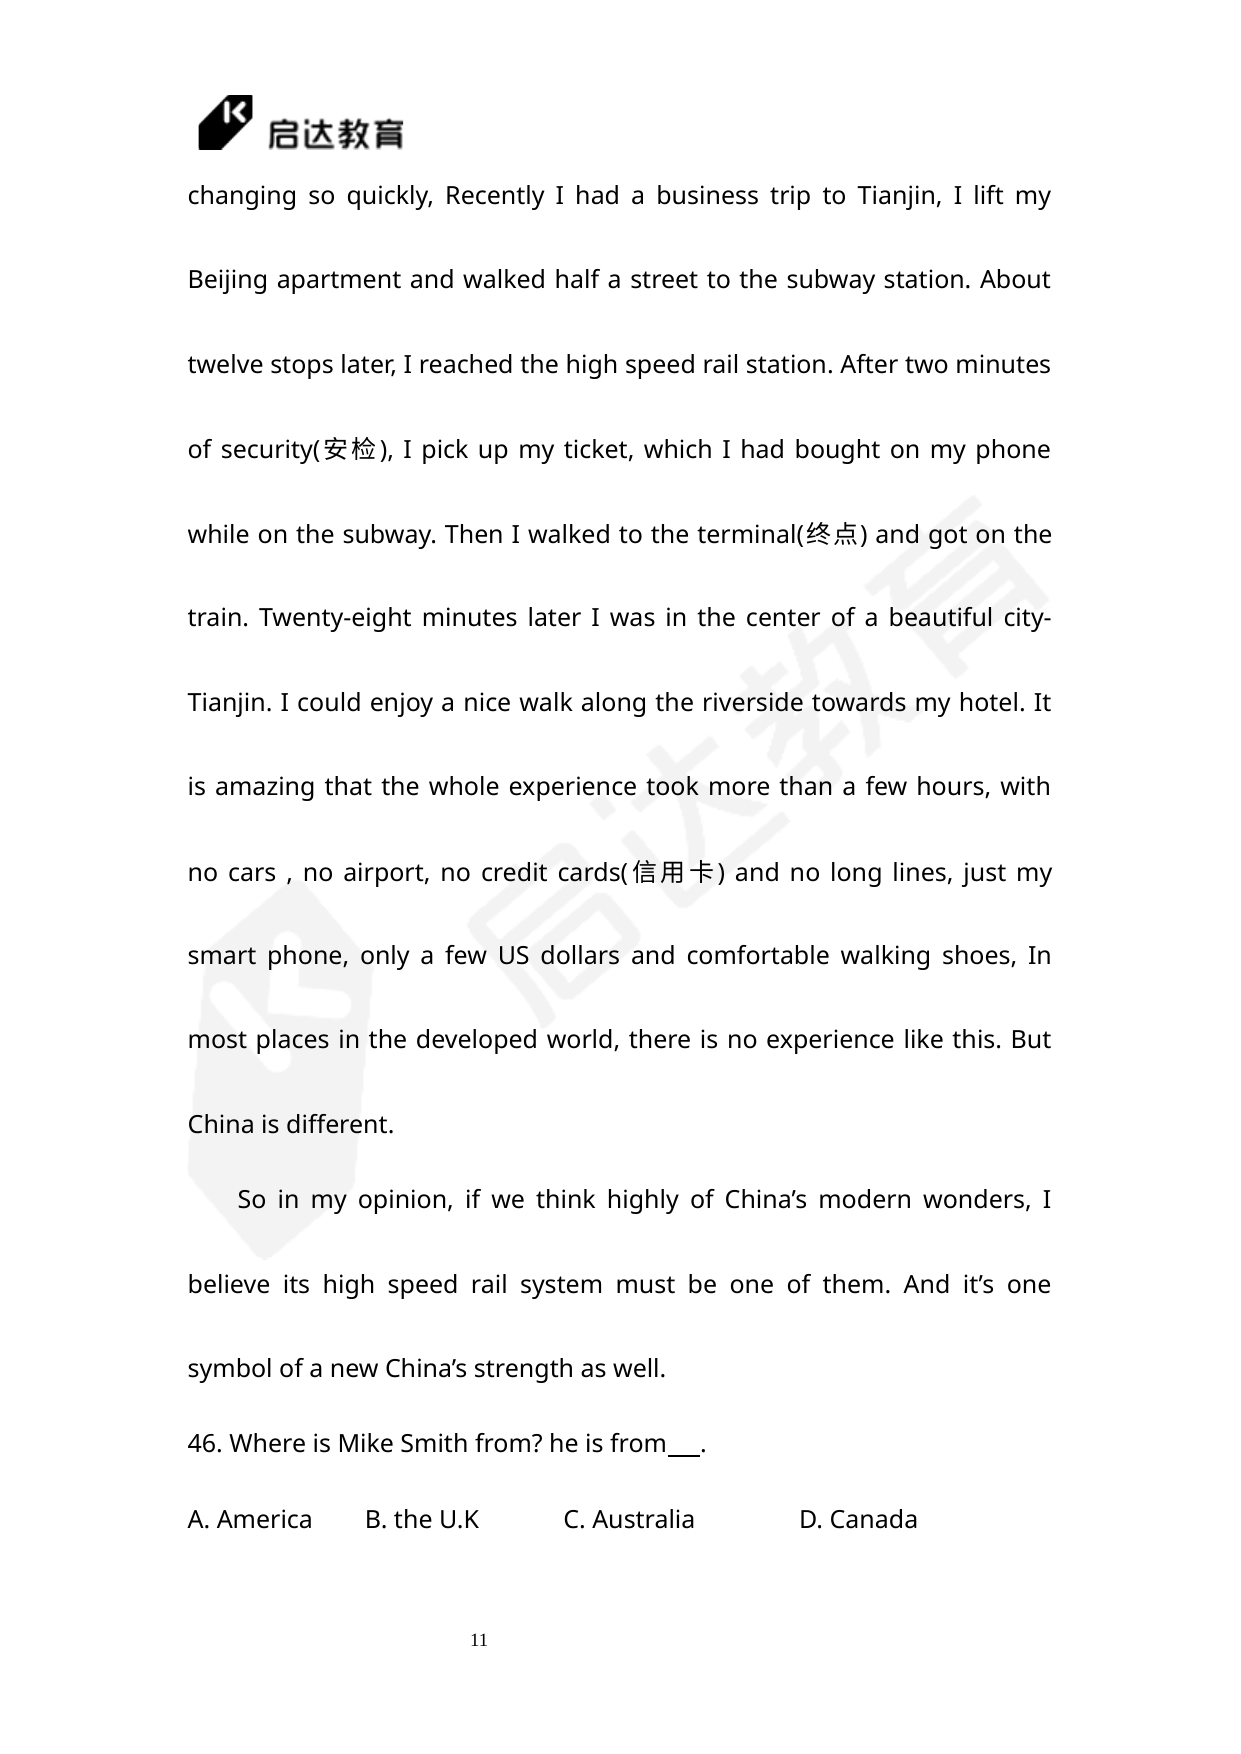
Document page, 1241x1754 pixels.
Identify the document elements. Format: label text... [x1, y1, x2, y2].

text 46. Where is Mike Smith from? he is from . [187, 1411, 1053, 1476]
picture [198, 95, 404, 150]
text So in my opinion, if we think highly of China’s modern wonders, I believe its high speed rail system must be one of them. And it’s one symbol of a new China’s strength as well. [187, 1166, 1053, 1400]
text A. America B. the U.K C. Australia D. Canada [187, 1486, 1053, 1551]
